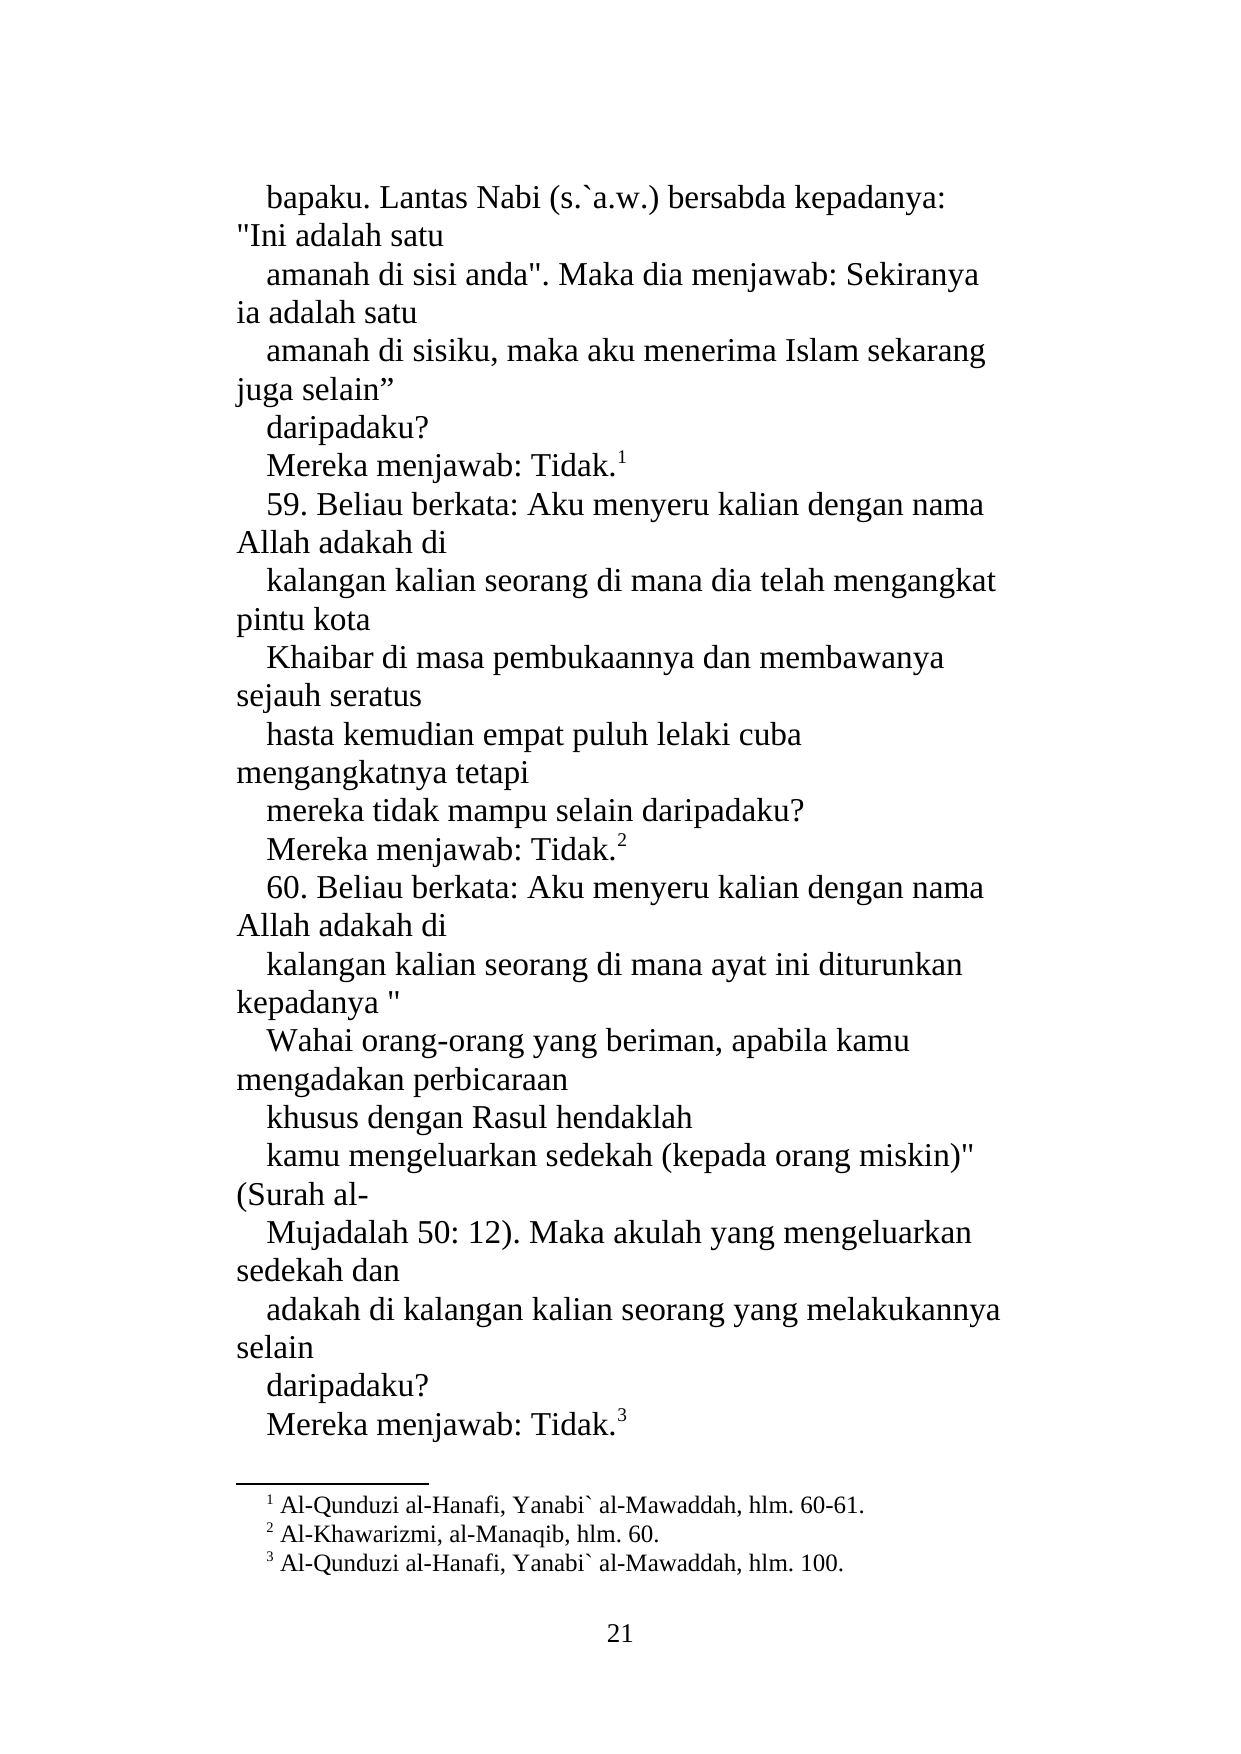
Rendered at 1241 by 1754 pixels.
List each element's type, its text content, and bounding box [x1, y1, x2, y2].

text bapaku. Lantas Nabi (s.`a.w.) bersabda kepadanya: "Ini adalah satu [236, 177, 1004, 254]
text 59. Beliau berkata: Aku menyeru kalian dengan nama Allah adakah di [236, 484, 1004, 561]
text kalangan kalian seorang di mana dia telah mengangkat pintu kota [236, 561, 1004, 637]
text daripadaku? [236, 1366, 1004, 1404]
text Khaibar di masa pembukaannya dan membawanya sejauh seratus [236, 637, 1004, 714]
text amanah di sisiku, maka aku menerima Islam sekarang juga selain” [236, 331, 1004, 407]
text Wahai orang-orang yang beriman, apabila kamu mengadakan perbicaraan [236, 1021, 1004, 1097]
text kalangan kalian seorang di mana ayat ini diturunkan kepadanya " [236, 944, 1004, 1021]
text amanah di sisi anda". Maka dia menjawab: Sekiranya ia adalah satu [236, 254, 1004, 331]
text daripadaku? [236, 407, 1004, 446]
text adakah di kalangan kalian seorang yang melakukannya selain [236, 1289, 1004, 1366]
text Mereka menjawab: Tidak. [236, 1404, 1004, 1442]
text mereka tidak mampu selain daripadaku? [236, 791, 1004, 829]
text Mereka menjawab: Tidak. [236, 446, 1004, 484]
text kamu mengeluarkan sedekah (kepada orang miskin)" (Surah al- [236, 1136, 1004, 1212]
text khusus dengan Rasul hendaklah [236, 1097, 1004, 1136]
text 60. Beliau berkata: Aku menyeru kalian dengan nama Allah adakah di [236, 867, 1004, 944]
text Mereka menjawab: Tidak. [236, 829, 1004, 867]
text Mujadalah 50: 12). Maka akulah yang mengeluarkan sedekah dan [236, 1212, 1004, 1289]
text hasta kemudian empat puluh lelaki cuba mengangkatnya tetapi [236, 714, 1004, 791]
